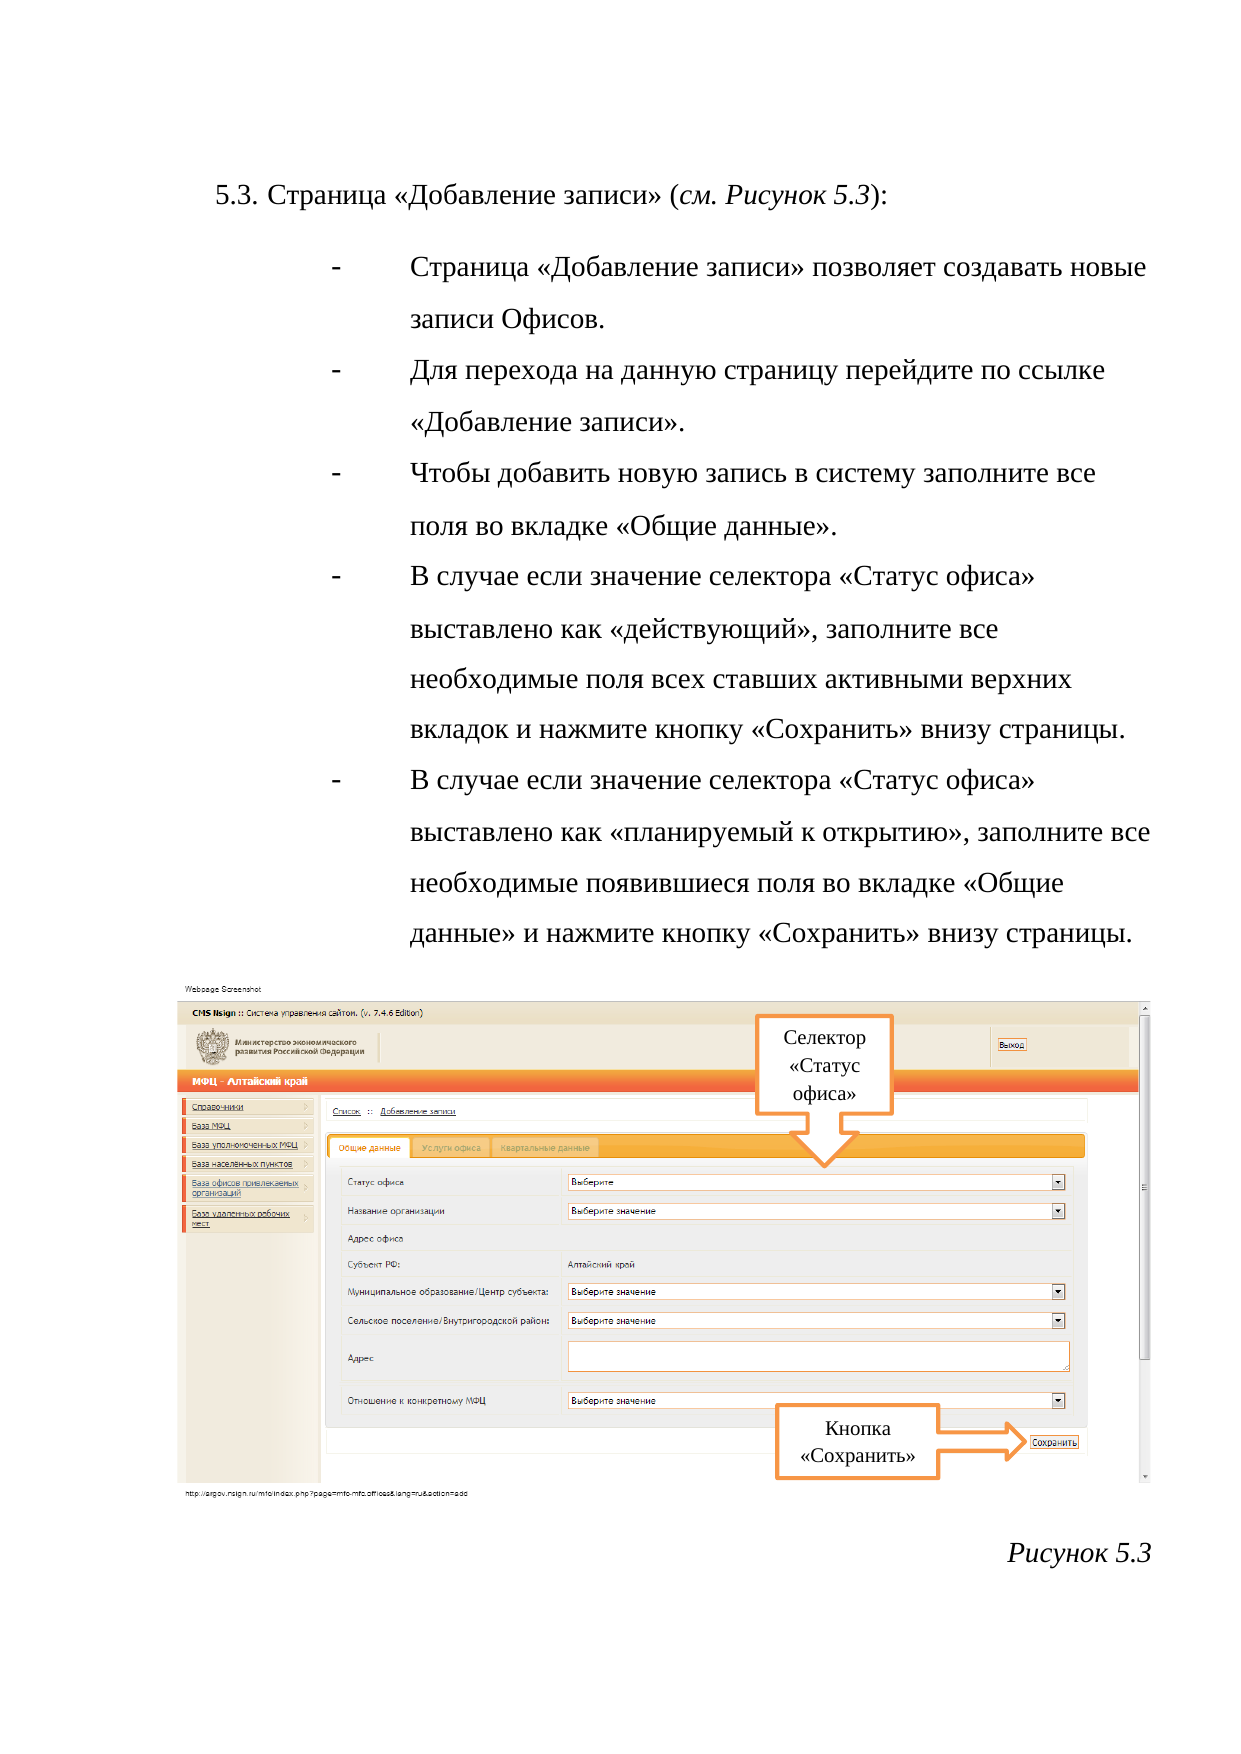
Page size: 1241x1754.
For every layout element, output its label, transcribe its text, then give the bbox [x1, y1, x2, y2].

text В случае если значение селектора «Статус офиса» выставлено как «планируемый к открытию», заполните все необходимые появившиеся поля во вкладке «Общие данные» и нажмите кнопку «Сохранить» внизу страницы. [327, 762, 1152, 949]
text Страница «Добавление записи» (см. Рисунок 5.3): [215, 177, 1152, 211]
text Для перехода на данную страницу перейдите по ссылке «Добавление записи». [327, 352, 1152, 438]
text Чтобы добавить новую запись в систему заполните все поля во вкладке «Общие данные». [327, 455, 1152, 541]
picture [177, 986, 1151, 1498]
text Страница «Добавление записи» позволяет создавать новые записи Офисов. [327, 249, 1152, 335]
text В случае если значение селектора «Статус офиса» выставлено как «действующий», заполните все необходимые поля всех ставших активными верхних вкладок и нажмите кнопку «Сохранить» внизу страницы. [327, 558, 1152, 745]
text Рисунок 5.3 [177, 1535, 1152, 1568]
